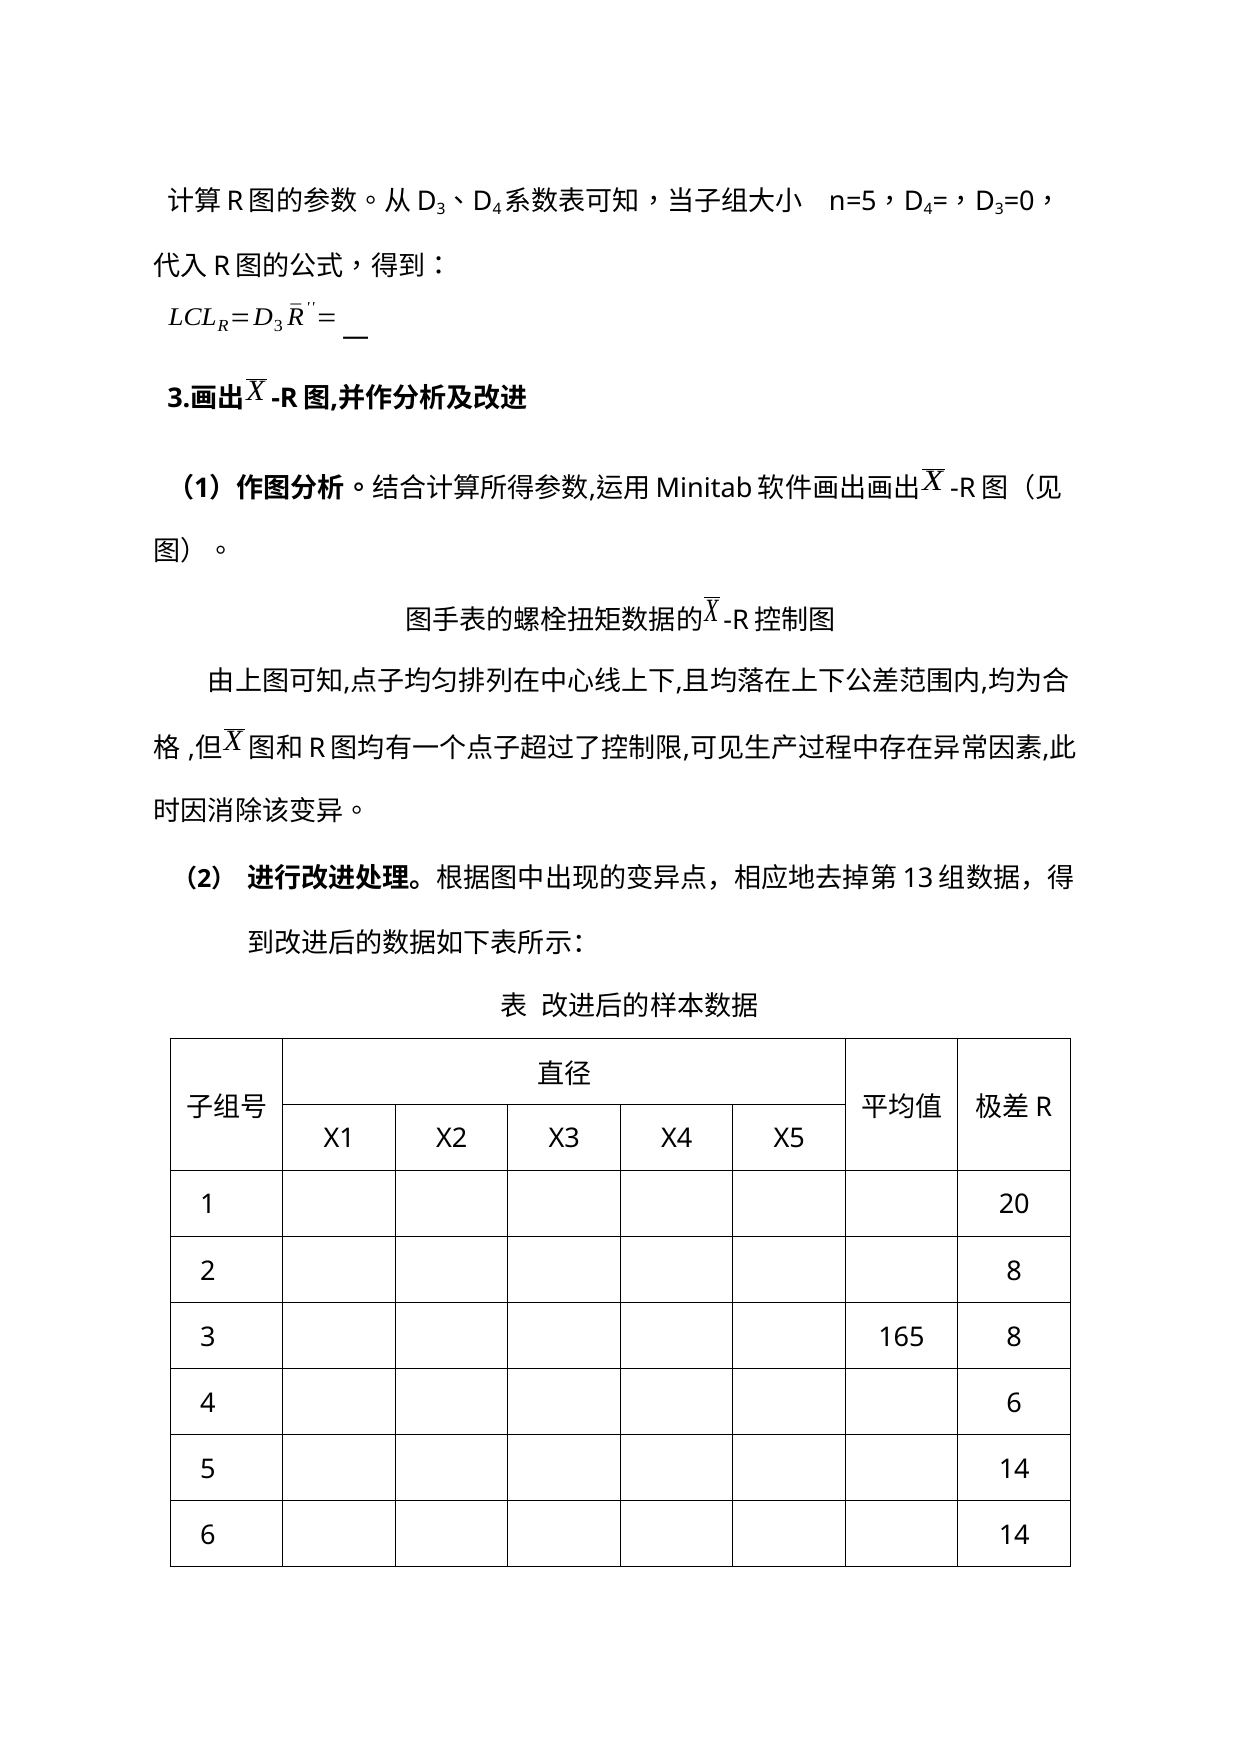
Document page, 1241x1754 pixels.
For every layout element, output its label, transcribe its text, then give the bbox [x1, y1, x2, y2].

table_cell 20 [958, 1171, 1070, 1236]
table_cell [508, 1435, 620, 1500]
table_cell 3 [171, 1303, 282, 1368]
table_header 极差R [958, 1039, 1070, 1170]
table_cell 8 [958, 1303, 1070, 1368]
table_cell [508, 1369, 620, 1434]
text 由上图可知,点子均匀排列在中心线上下,且均落在上下公差范围内,均为合格 ,但图和R图均有一个点子超过了控制限,可见生产过程中存在异常因素,此时因消除该变异。 [153, 648, 1087, 843]
text 表 改进后的样本数据 [172, 973, 1087, 1038]
table_cell 165 [846, 1303, 957, 1368]
table_cell [283, 1237, 395, 1302]
table_cell [283, 1303, 395, 1368]
table_cell 14 [958, 1435, 1070, 1500]
table_cell X5 [733, 1105, 845, 1170]
text 图手表的螺栓扭矩数据的-R控制图 [153, 583, 1087, 648]
table_cell [733, 1237, 845, 1302]
table_header 子组号 [171, 1039, 282, 1170]
table_cell [621, 1237, 732, 1302]
table_cell [846, 1435, 957, 1500]
list 进行改进处理。根据图中出现的变异点，相应地去掉第13组数据，得到改进后的数据如下表所示： [172, 843, 1087, 973]
table_cell 6 [171, 1501, 282, 1566]
table_cell [283, 1171, 395, 1236]
table_cell [508, 1171, 620, 1236]
table_cell [396, 1303, 507, 1368]
table_cell [621, 1303, 732, 1368]
table_cell [396, 1237, 507, 1302]
text （1）作图分析。结合计算所得参数,运用Minitab软件画出画出-R图（见图）。 [153, 453, 1087, 583]
table_cell [283, 1369, 395, 1434]
table_cell [621, 1171, 732, 1236]
table_cell X1 [283, 1105, 395, 1170]
table_cell 5 [171, 1435, 282, 1500]
table_cell 4 [171, 1369, 282, 1434]
text — [153, 298, 1087, 363]
text 计算R图的参数。从D3、D4系数表可知，当子组大小 n=5，D4=，D3=0，代入R图的公式，得到： [153, 168, 1087, 298]
table_header 平均值 [846, 1039, 957, 1170]
table_cell [733, 1369, 845, 1434]
table_cell [283, 1435, 395, 1500]
table_cell 14 [958, 1501, 1070, 1566]
table_cell [396, 1171, 507, 1236]
table_cell [508, 1501, 620, 1566]
table_cell X4 [621, 1105, 732, 1170]
table_cell [733, 1501, 845, 1566]
table_cell [508, 1237, 620, 1302]
table_cell X2 [396, 1105, 507, 1170]
table_cell [283, 1501, 395, 1566]
table_cell [733, 1435, 845, 1500]
table_cell [846, 1369, 957, 1434]
table_cell [846, 1171, 957, 1236]
table_cell [621, 1501, 732, 1566]
table_cell [846, 1237, 957, 1302]
table_cell 6 [958, 1369, 1070, 1434]
table_cell [733, 1303, 845, 1368]
table_header 直径 [283, 1039, 845, 1104]
table_cell [621, 1369, 732, 1434]
table_cell [508, 1303, 620, 1368]
text 3.画出-R图,并作分析及改进 [153, 363, 1087, 428]
table_cell [621, 1435, 732, 1500]
table_cell [396, 1501, 507, 1566]
table_cell 2 [171, 1237, 282, 1302]
table_cell 8 [958, 1237, 1070, 1302]
table_cell X3 [508, 1105, 620, 1170]
table_cell [396, 1369, 507, 1434]
table_cell [733, 1171, 845, 1236]
table_cell [396, 1435, 507, 1500]
table_cell 1 [171, 1171, 282, 1236]
table_cell [846, 1501, 957, 1566]
